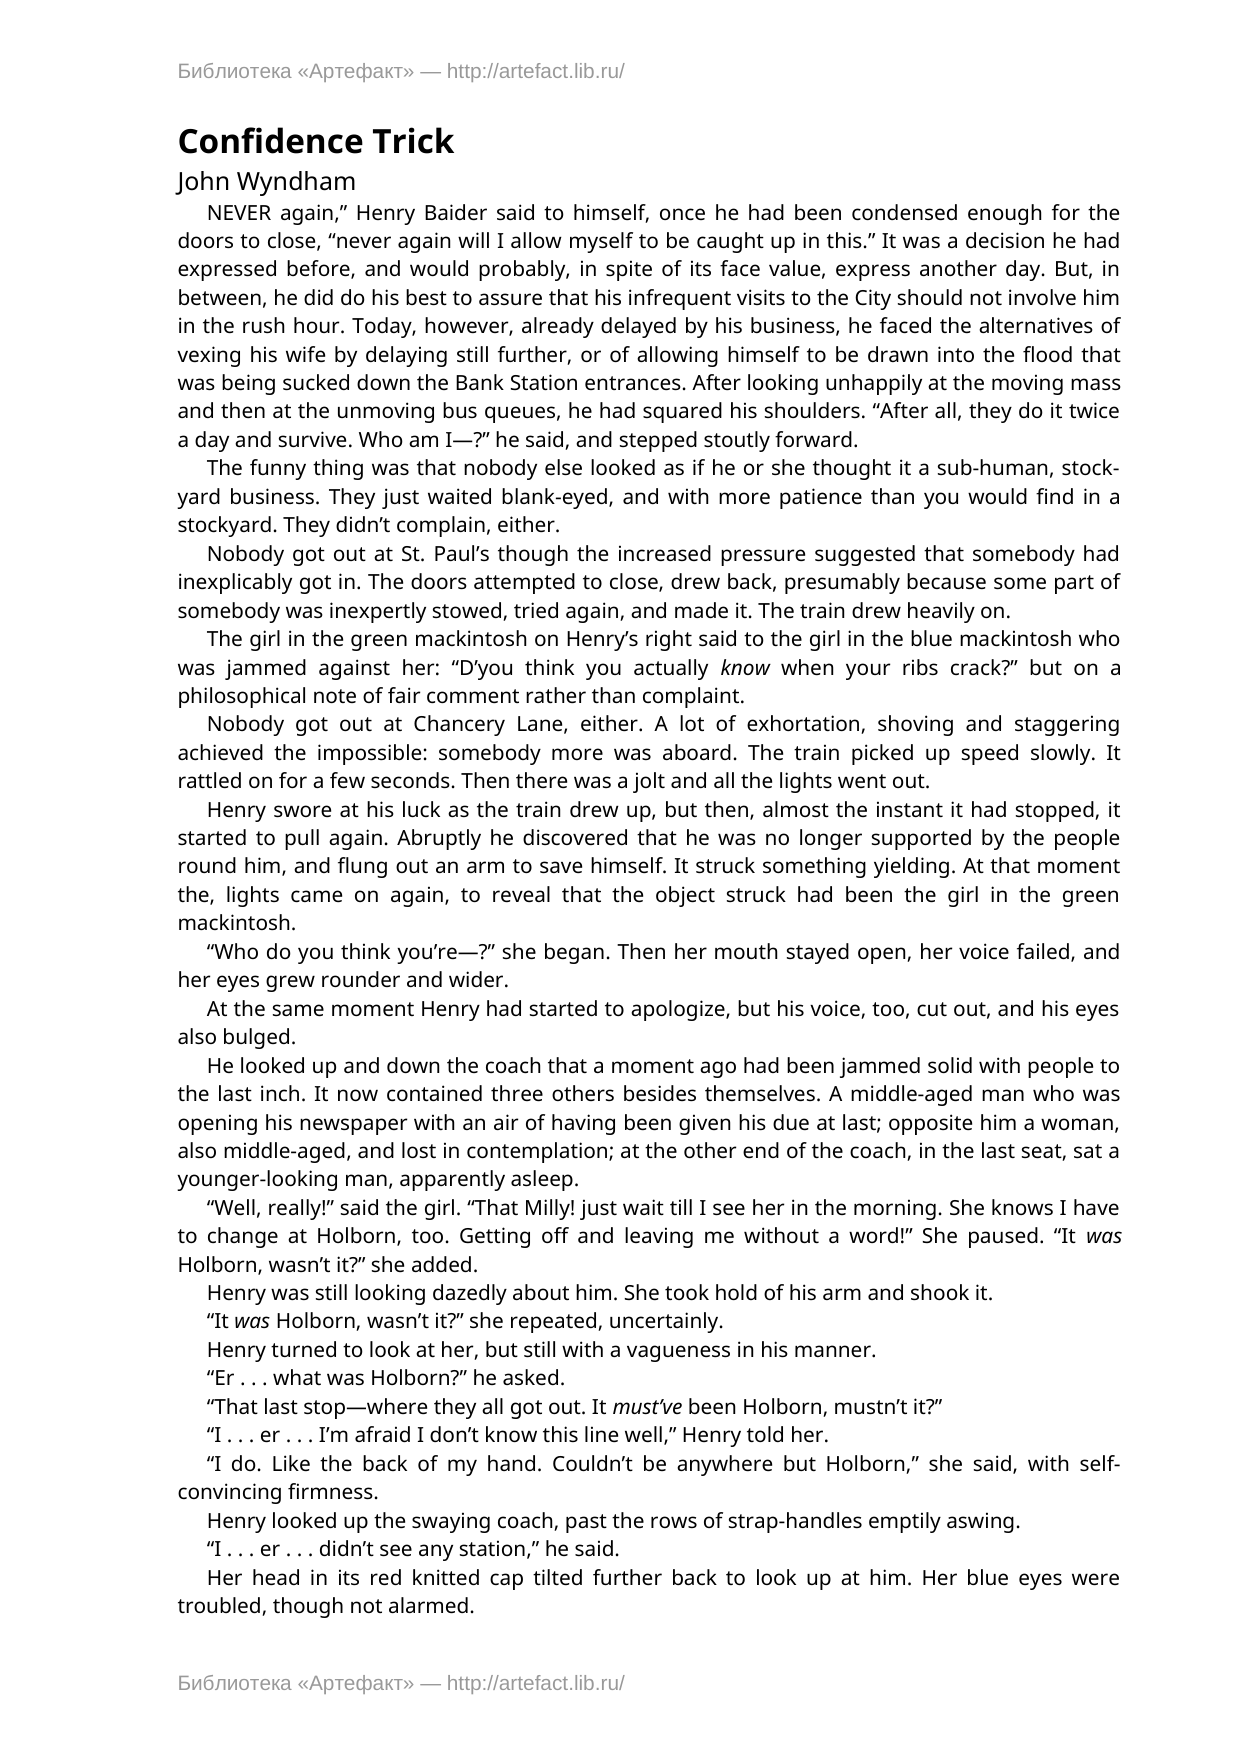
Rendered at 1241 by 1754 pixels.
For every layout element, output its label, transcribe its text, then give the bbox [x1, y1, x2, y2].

text “Who do you think you’re—?” she began. Then her mouth stayed open, her voice failed, and her eyes grew rounder and wider. [177, 937, 1122, 994]
text Her head in its red knitted cap tilted further back to look up at him. Her blue eyes were troubled, though not alarmed. [177, 1563, 1122, 1619]
text He looked up and down the coach that a moment ago had been jammed solid with people to the last inch. It now contained three others besides themselves. A middle-aged man who was opening his newspaper with an air of having been given his due at last; opposite him a woman, also middle-aged, and lost in contemplation; at the other end of the coach, in the last seat, sat a younger-looking man, apparently asleep. [177, 1051, 1122, 1193]
text Henry swore at his luck as the train drew up, but then, almost the instant it had stopped, it started to pull again. Abruptly he discovered that he was no longer supported by the people round him, and flung out an arm to save himself. It struck something yielding. At that moment the, lights came on again, to reveal that the object struck had been the girl in the green mackintosh. [177, 795, 1122, 937]
text “Well, really!” said the girl. “That Milly! just wait till I see her in the morning. She knows I have to change at Holborn, too. Getting off and leaving me without a word!” She paused. “It was Holborn, wasn’t it?” she added. [177, 1193, 1122, 1278]
subtitle Confidence Trick [177, 118, 1122, 163]
text Henry looked up the swaying coach, past the rows of strap-handles emptily aswing. [177, 1506, 1122, 1534]
text John Wyndham [177, 163, 1122, 198]
text “I . . . er . . . I’m afraid I don’t know this line well,” Henry told her. [177, 1420, 1122, 1449]
text “Er . . . what was Holborn?” he asked. [177, 1363, 1122, 1392]
text “It was Holborn, wasn’t it?” she repeated, uncertainly. [177, 1307, 1122, 1335]
text The funny thing was that nobody else looked as if he or she thought it a sub-human, stock-yard business. They just waited blank-eyed, and with more patience than you would find in a stockyard. They didn’t complain, either. [177, 453, 1122, 539]
text Henry turned to look at her, but still with a vagueness in his manner. [177, 1335, 1122, 1363]
text “I . . . er . . . didn’t see any station,” he said. [177, 1534, 1122, 1563]
text “That last stop—where they all got out. It must’ve been Holborn, mustn’t it?” [177, 1392, 1122, 1420]
subtitle Henry was still looking dazedly about him. She took hold of his arm and shook it. [177, 1278, 1122, 1307]
text Nobody got out at Chancery Lane, either. A lot of exhortation, shoving and staggering achieved the impossible: somebody more was aboard. The train picked up speed slowly. It rattled on for a few seconds. Then there was a jolt and all the lights went out. [177, 709, 1122, 795]
text NEVER again,” Henry Baider said to himself, once he had been condensed enough for the doors to close, “never again will I allow myself to be caught up in this.” It was a decision he had expressed before, and would probably, in spite of its face value, express another day. But, in between, he did do his best to assure that his infrequent visits to the City should not involve him in the rush hour. Today, however, already delayed by his business, he faced the alternatives of vexing his wife by delaying still further, or of allowing himself to be drawn into the flood that was being sucked down the Bank Station entrances. After looking unhappily at the moving mass and then at the unmoving bus queues, he had squared his shoulders. “After all, they do it twice a day and survive. Who am I—?” he said, and stepped stoutly forward. [177, 198, 1122, 453]
text Nobody got out at St. Paul’s though the increased pressure suggested that somebody had inexplicably got in. The doors attempted to close, drew back, presumably because some part of somebody was inexpertly stowed, tried again, and made it. The train drew heavily on. [177, 539, 1122, 624]
text The girl in the green mackintosh on Henry’s right said to the girl in the blue mackintosh who was jammed against her: “D’you think you actually know when your ribs crack?” but on a philosophical note of fair comment rather than complaint. [177, 624, 1122, 709]
text At the same moment Henry had started to apologize, but his voice, too, cut out, and his eyes also bulged. [177, 994, 1122, 1051]
text “I do. Like the back of my hand. Couldn’t be anywhere but Holborn,” she said, with self-convincing firmness. [177, 1449, 1122, 1506]
